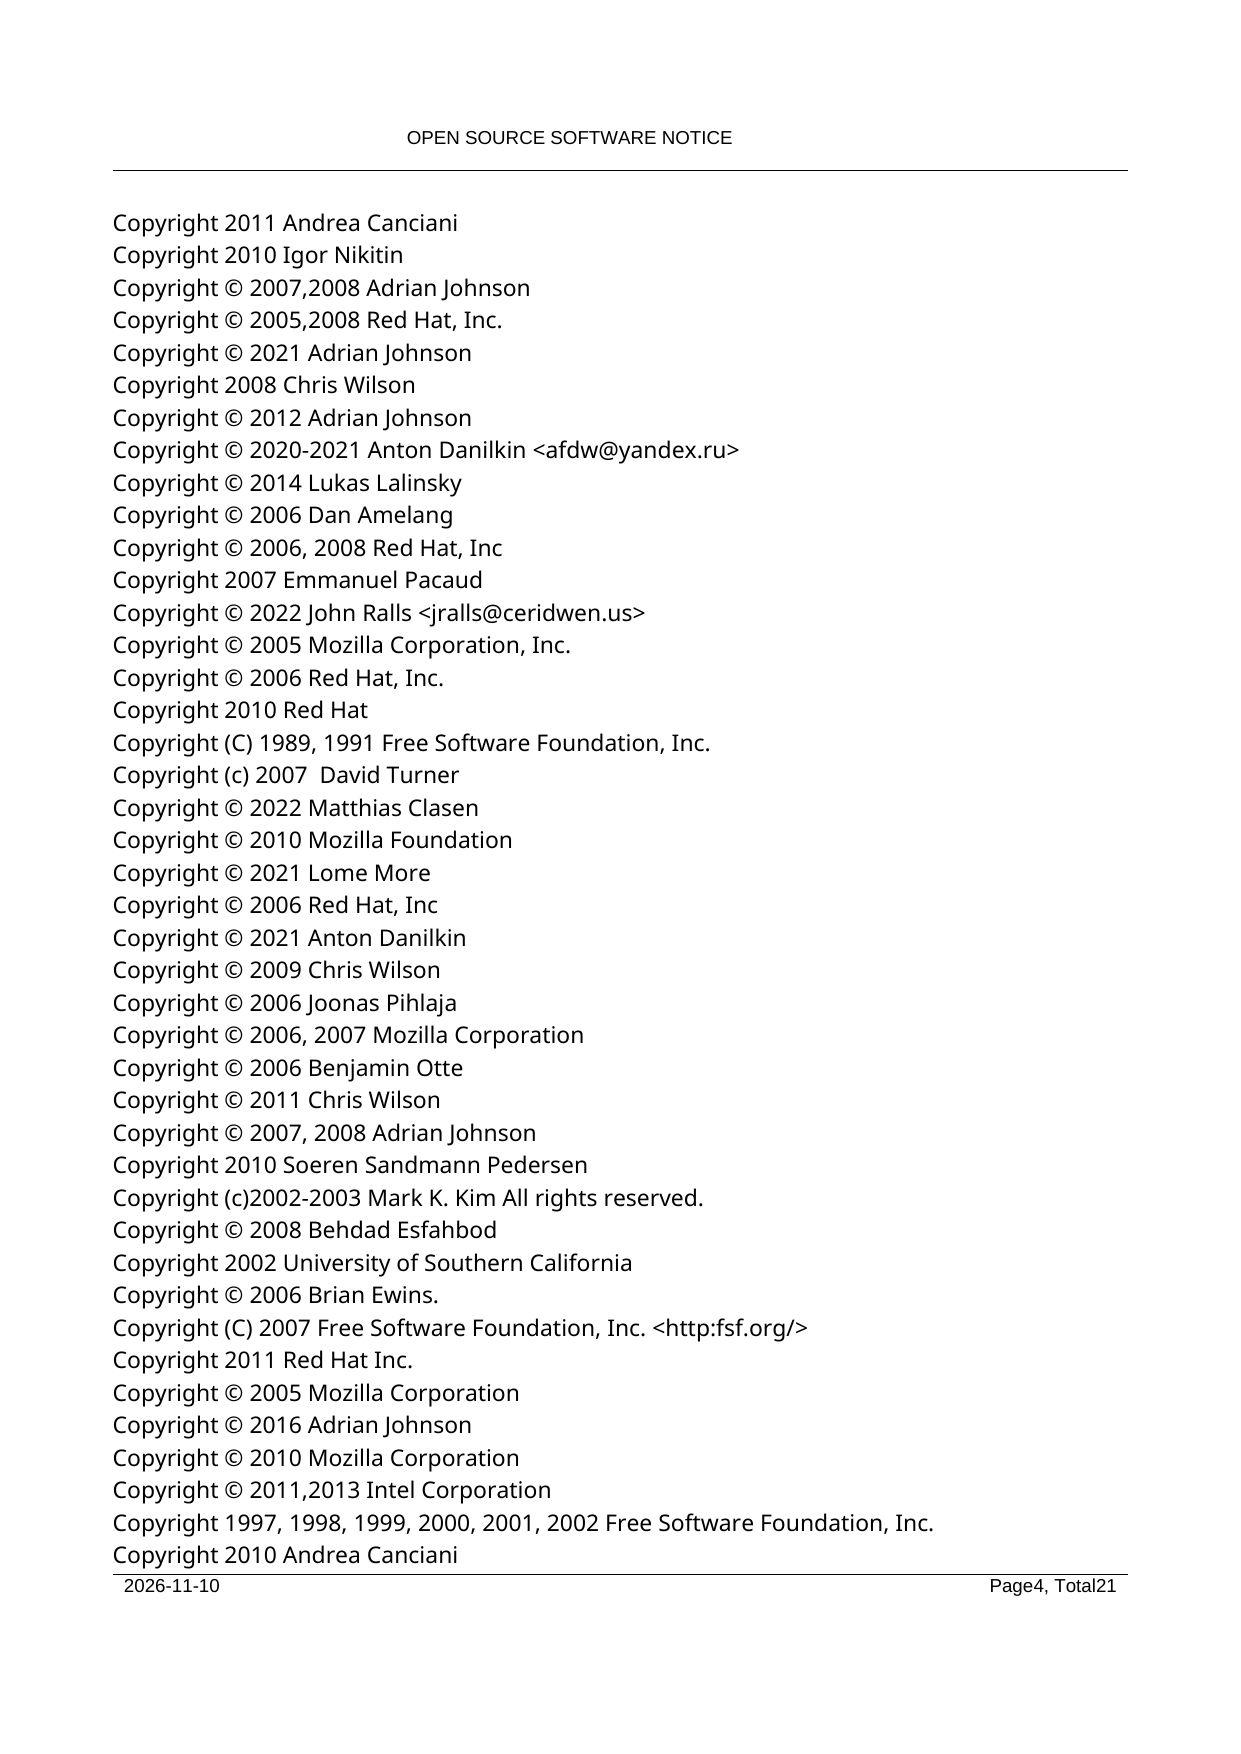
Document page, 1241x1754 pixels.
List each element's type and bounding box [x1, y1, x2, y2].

text [112, 206, 1128, 1571]
